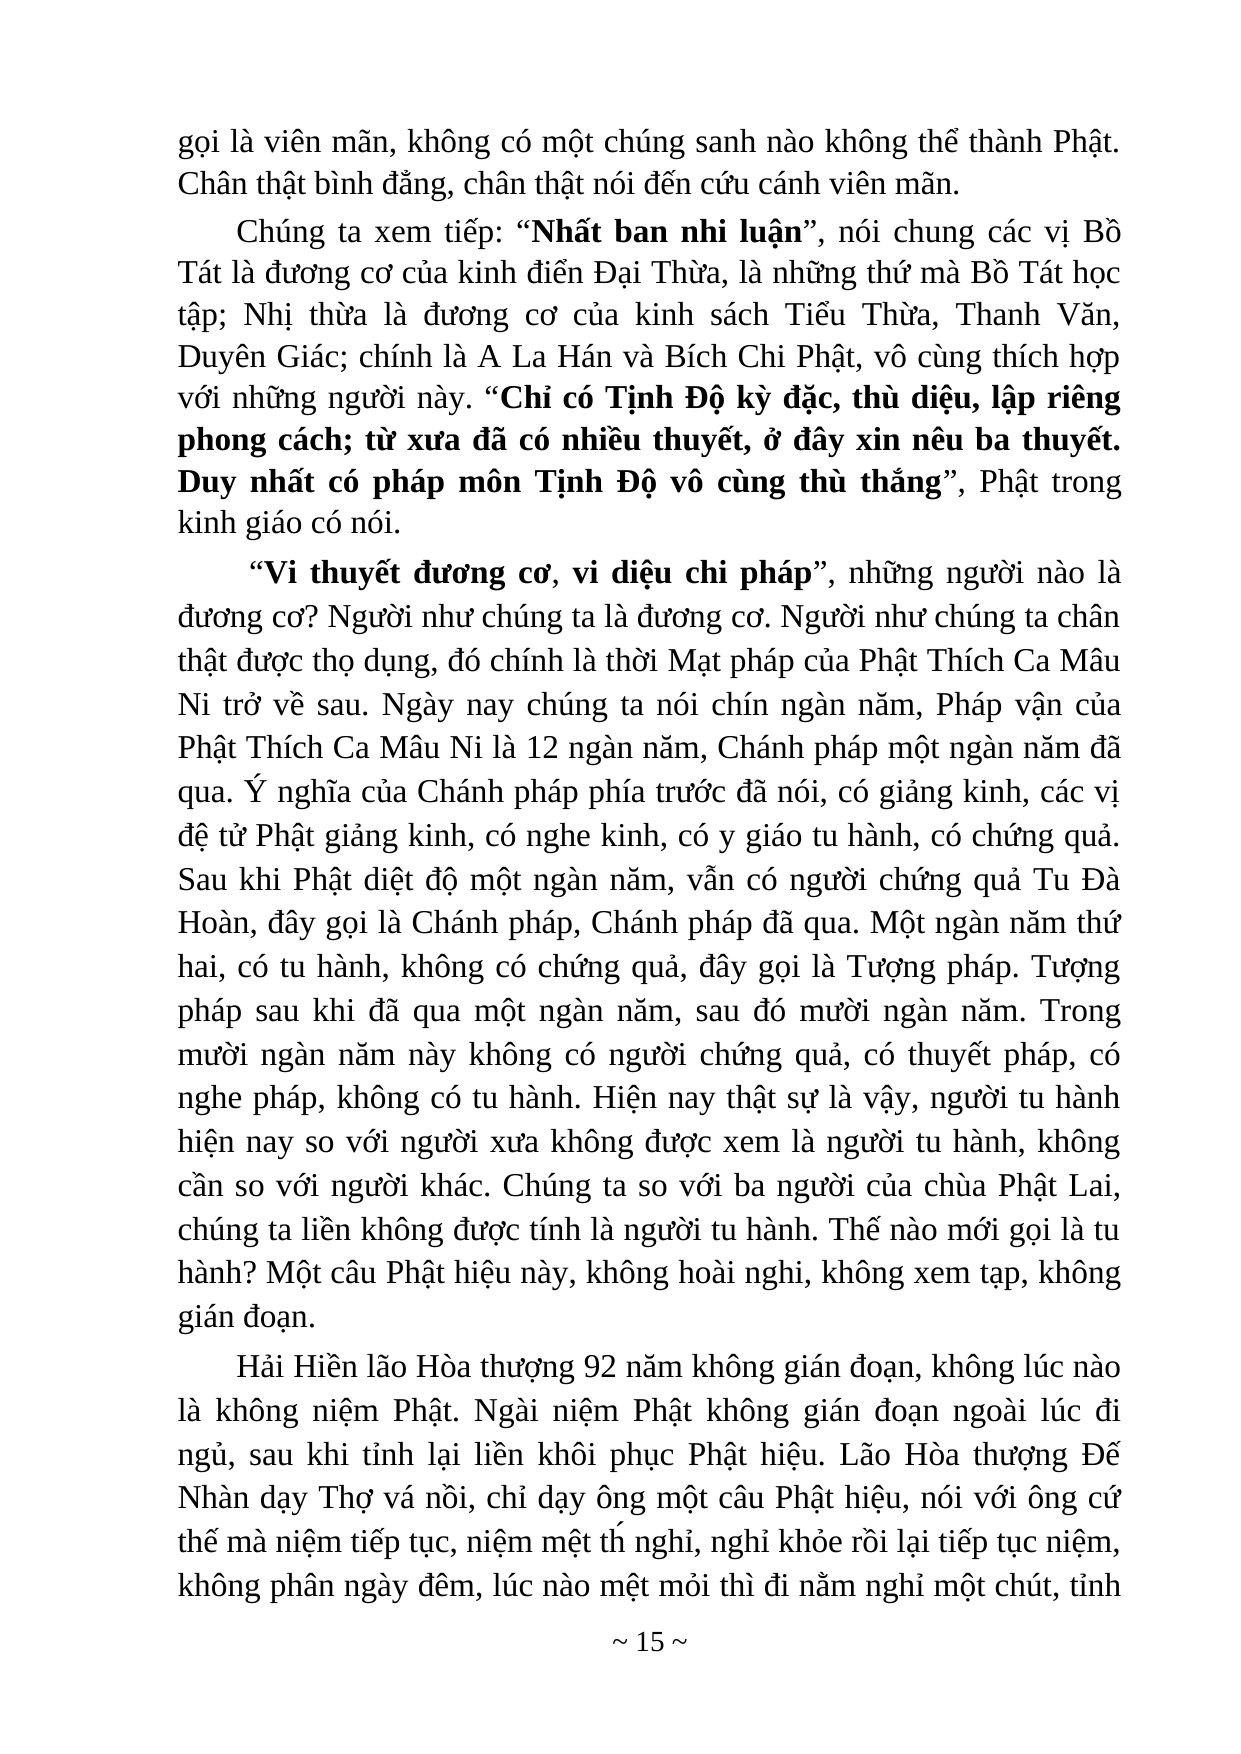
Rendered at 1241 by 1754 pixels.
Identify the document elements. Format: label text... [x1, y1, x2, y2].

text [177, 1341, 1122, 1603]
text “Vi thuyết đương cơ, vi diệu chi pháp”, những người nào là đương cơ? Người như chúng ta là đương cơ. Người như chúng ta chân thật được thọ dụng, đó chính là thời Mạt pháp của Phật Thích Ca Mâu Ni trở về sau. Ngày nay chúng ta nói chín ngàn năm, Pháp vận của Phật Thích Ca Mâu Ni là 12 ngàn năm, Chánh pháp một ngàn năm đã qua. Ý nghĩa của Chánh pháp phía trước đã nói, có giảng kinh, các vị đệ tử Phật giảng kinh, có nghe kinh, có y giáo tu hành, có chứng quả. Sau khi Phật diệt độ một ngàn năm, vẫn có người chứng quả Tu Đà Hoàn, đây gọi là Chánh pháp, Chánh pháp đã qua. Một ngàn năm thứ hai, có tu hành, không có chứng quả, đây gọi là Tượng pháp. Tượng pháp sau khi đã qua một ngàn năm, sau đó mười ngàn năm. Trong mười ngàn năm này không có người chứng quả, có thuyết pháp, có nghe pháp, không có tu hành. Hiện nay thật sự là vậy, người tu hành hiện nay so với người xưa không được xem là người tu hành, không cần so với người khác. Chúng ta so với ba người của chùa Phật Lai, chúng ta liền không được tính là người tu hành. Thế nào mới gọi là tu hành? Một câu Phật hiệu này, không hoài nghi, không xem tạp, không gián đoạn. [177, 547, 1122, 1335]
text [177, 118, 1122, 201]
text Chúng ta xem tiếp: “Nhất ban nhi luận”, nói chung các vị Bồ Tát là đương cơ của kinh điển Đại Thừa, là những thứ mà Bồ Tát học tập; Nhị thừa là đương cơ của kinh sách Tiểu Thừa, Thanh Văn, Duyên Giác; chính là A La Hán và Bích Chi Phật, vô cùng thích hợp với những người này. “Chỉ có Tịnh Độ kỳ đặc, thù diệu, lập riêng phong cách; từ xưa đã có nhiều thuyết, ở đây xin nêu ba thuyết. Duy nhất có pháp môn Tịnh Độ vô cùng thù thắng”, Phật trong kinh giáo có nói. [177, 208, 1122, 541]
